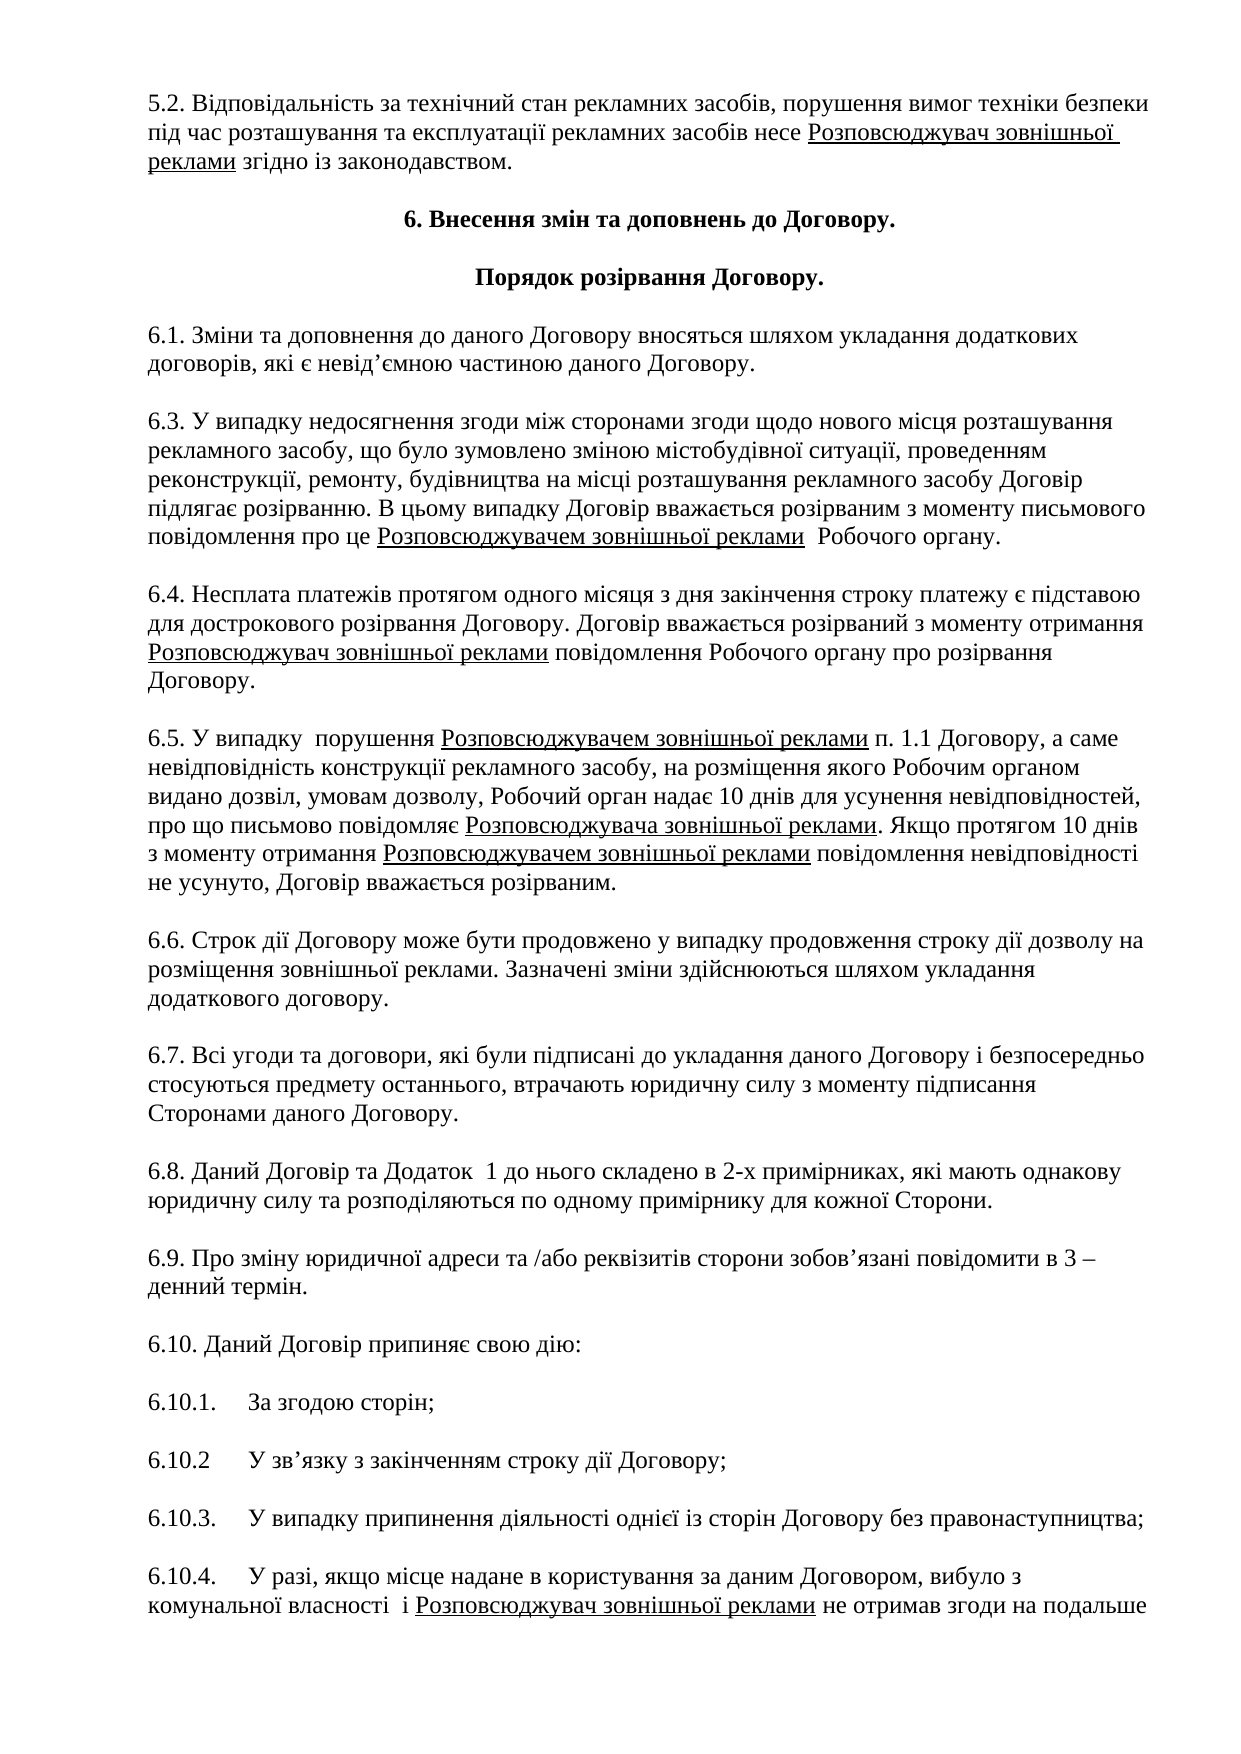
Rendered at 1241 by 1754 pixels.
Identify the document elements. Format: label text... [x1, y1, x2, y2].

text 6.5. У випадку порушення Розповсюджувачем зовнішньої реклами п. 1.1 Договору, а саме невідповідність конструкції рекламного засобу, на розміщення якого Робочим органом видано дозвіл, умовам дозволу, Робочий орган надає 10 днів для усунення невідповідностей, про що письмово повідомляє Розповсюджувача зовнішньої реклами. Якщо протягом 10 днів з моменту отримання Розповсюджувачем зовнішньої реклами повідомлення невідповідності не усунуто, Договір вважається розірваним. [148, 723, 1152, 896]
text Порядок розірвання Договору. [148, 262, 1152, 291]
text 6.3. У випадку недосягнення згоди між сторонами згоди щодо нового місця розташування рекламного засобу, що було зумовлено зміною містобудівної ситуації, проведенням реконструкції, ремонту, будівництва на місці розташування рекламного засобу Договір підлягає розірванню. В цьому випадку Договір вважається розірваним з моменту письмового повідомлення про це Розповсюджувачем зовнішньої реклами Робочого органу. [148, 406, 1152, 550]
text 5.2. Відповідальність за технічний стан рекламних засобів, порушення вимог техніки безпеки під час розташування та експлуатації рекламних засобів несе Розповсюджувач зовнішньої реклами згідно із законодавством. [148, 88, 1152, 175]
text 6.10.3. У випадку припинення діяльності однієї із сторін Договору без правонаступництва; [148, 1503, 1152, 1532]
text 6.10.2 У зв’язку з закінченням строку дії Договору; [148, 1445, 1152, 1474]
text 6.1. Зміни та доповнення до даного Договору вносяться шляхом укладання додаткових договорів, які є невід’ємною частиною даного Договору. [148, 320, 1152, 377]
text 6.8. Даний Договір та Додаток 1 до нього складено в 2-х примірниках, які мають однакову юридичну силу та розподіляються по одному примірнику для кожної Сторони. [148, 1156, 1152, 1213]
text 6.7. Всі угоди та договори, які були підписані до укладання даного Договору і безпосередньо стосуються предмету останнього, втрачають юридичну силу з моменту підписання Сторонами даного Договору. [148, 1041, 1152, 1127]
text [148, 1561, 1152, 1618]
text 6.10.1. За згодою сторін; [148, 1387, 1152, 1416]
text 6. Внесення змін та доповнень до Договору. [148, 204, 1152, 233]
text 6.4. Несплата платежів протягом одного місяця з дня закінчення строку платежу є підставою для дострокового розірвання Договору. Договір вважається розірваний з моменту отримання Розповсюджувач зовнішньої реклами повідомлення Робочого органу про розірвання Договору. [148, 579, 1152, 694]
text 6.6. Строк дії Договору може бути продовжено у випадку продовження строку дії дозволу на розміщення зовнішньої реклами. Зазначені зміни здійснюються шляхом укладання додаткового договору. [148, 925, 1152, 1011]
text 6.10. Даний Договір припиняє свою дію: [148, 1329, 1152, 1358]
text 6.9. Про зміну юридичної адреси та /або реквізитів сторони зобов’язані повідомити в 3 – денний термін. [148, 1243, 1152, 1300]
